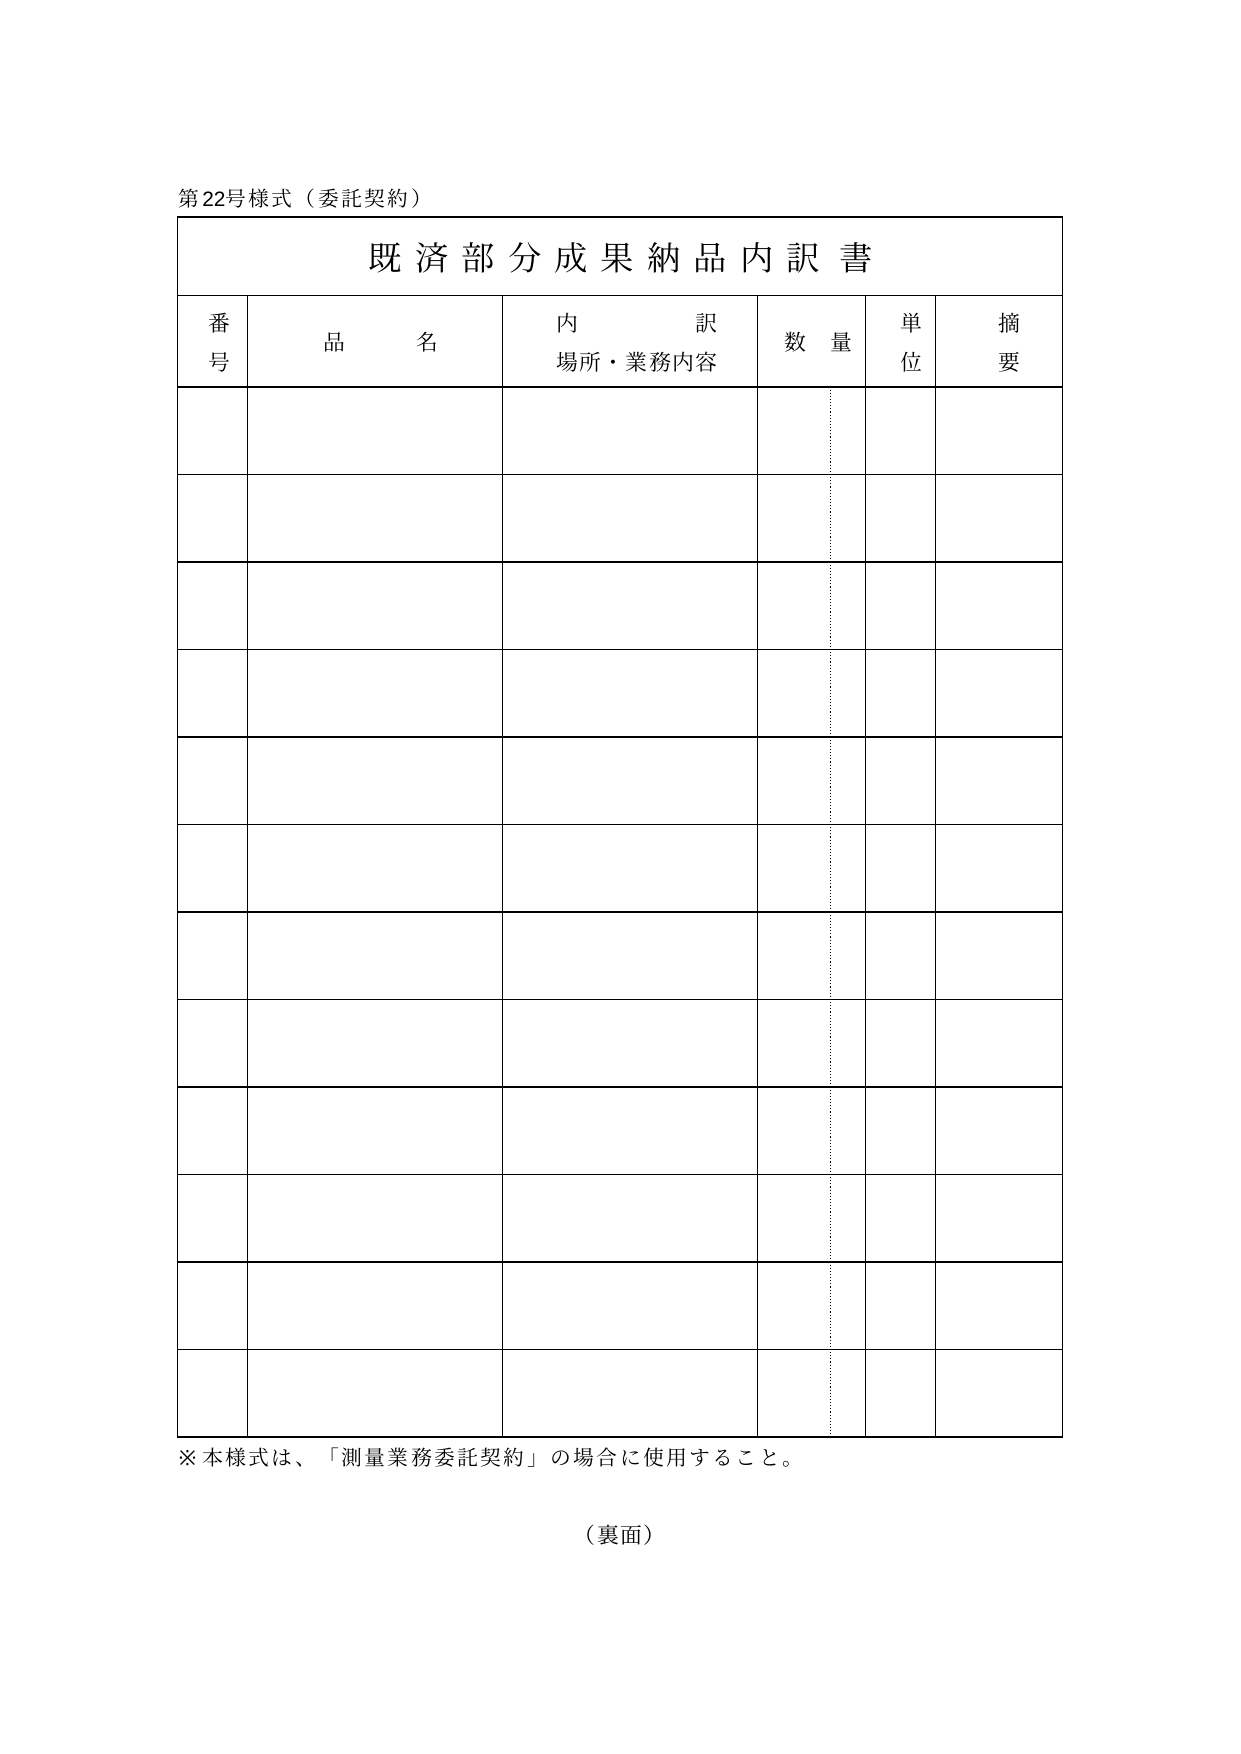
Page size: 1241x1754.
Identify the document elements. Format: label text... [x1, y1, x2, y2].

table_cell [866, 825, 935, 911]
table_cell [178, 825, 247, 911]
table_cell [248, 388, 502, 474]
table_cell [936, 1263, 1062, 1349]
table_cell [866, 388, 935, 474]
table_cell [830, 1000, 865, 1086]
table_cell [248, 1263, 502, 1349]
table_cell [866, 563, 935, 649]
table_cell [866, 738, 935, 824]
table_cell [758, 475, 830, 561]
table_cell [936, 650, 1062, 736]
table_cell [248, 650, 502, 736]
table_cell [866, 1175, 935, 1261]
text （裏面） [179, 1515, 1061, 1554]
table_cell 番号 [178, 296, 247, 386]
table_cell 単位 [866, 296, 935, 386]
table_cell [830, 825, 865, 911]
table_cell [830, 388, 865, 474]
table_cell [248, 738, 502, 824]
table_cell [503, 475, 757, 561]
table_cell [758, 738, 830, 824]
table_cell [866, 1263, 935, 1349]
table_cell 品 名 [248, 296, 502, 386]
table_cell [503, 1088, 757, 1174]
table_cell [830, 475, 865, 561]
text 第22号様式（委託契約） [179, 178, 1061, 216]
table_cell [830, 650, 865, 736]
table_cell [248, 825, 502, 911]
table_cell [866, 650, 935, 736]
table_cell [936, 825, 1062, 911]
table_cell [758, 1350, 830, 1436]
table_cell [866, 475, 935, 561]
table_cell [936, 738, 1062, 824]
table_cell [503, 1263, 757, 1349]
table_cell [758, 650, 830, 736]
table_cell [248, 475, 502, 561]
table_cell [178, 1263, 247, 1349]
table_cell [758, 1000, 830, 1086]
table_cell [503, 563, 757, 649]
table_cell [503, 388, 757, 474]
table_cell [830, 913, 865, 999]
table_cell [248, 1088, 502, 1174]
table_cell [830, 1263, 865, 1349]
table_cell [178, 563, 247, 649]
table_cell [758, 1088, 830, 1174]
table_cell [248, 1175, 502, 1261]
text ※本様式は、「測量業務委託契約」の場合に使用すること。 [179, 1438, 1061, 1476]
table_cell [936, 475, 1062, 561]
table_cell [830, 563, 865, 649]
table_cell [758, 563, 830, 649]
table_cell [866, 1350, 935, 1436]
table_cell [178, 913, 247, 999]
table_cell 数 量 [758, 296, 865, 386]
table_cell [503, 825, 757, 911]
table_cell [248, 913, 502, 999]
table_cell [178, 1088, 247, 1174]
table_cell [830, 738, 865, 824]
table_cell [178, 1000, 247, 1086]
table_cell [830, 1175, 865, 1261]
table_cell [866, 1000, 935, 1086]
table_cell [503, 1350, 757, 1436]
table_cell [178, 1350, 247, 1436]
table_cell [936, 1088, 1062, 1174]
table_cell 内 訳 場所・業務内容 [503, 296, 757, 386]
table_cell [936, 1350, 1062, 1436]
table_cell [758, 913, 830, 999]
table_cell [936, 388, 1062, 474]
table_cell [936, 1175, 1062, 1261]
table_cell [936, 1000, 1062, 1086]
table_cell [248, 563, 502, 649]
table_cell [503, 738, 757, 824]
table_header 既済部分成果納品内訳書 [178, 218, 1062, 295]
table_cell [758, 388, 830, 474]
table_cell [866, 1088, 935, 1174]
table_cell [503, 913, 757, 999]
table_cell [936, 913, 1062, 999]
table_cell [830, 1350, 865, 1436]
table_cell [178, 738, 247, 824]
table_cell [758, 825, 830, 911]
table_cell [178, 650, 247, 736]
table_cell [178, 388, 247, 474]
table_cell [830, 1088, 865, 1174]
table_cell [758, 1175, 830, 1261]
table_cell [503, 1175, 757, 1261]
table_cell [503, 650, 757, 736]
table_cell [178, 475, 247, 561]
table_cell 摘 要 [936, 296, 1062, 386]
table_cell [758, 1263, 830, 1349]
table_cell [178, 1175, 247, 1261]
table_cell [248, 1000, 502, 1086]
table_cell [936, 563, 1062, 649]
table_cell [866, 913, 935, 999]
table_cell [503, 1000, 757, 1086]
table_cell [248, 1350, 502, 1436]
